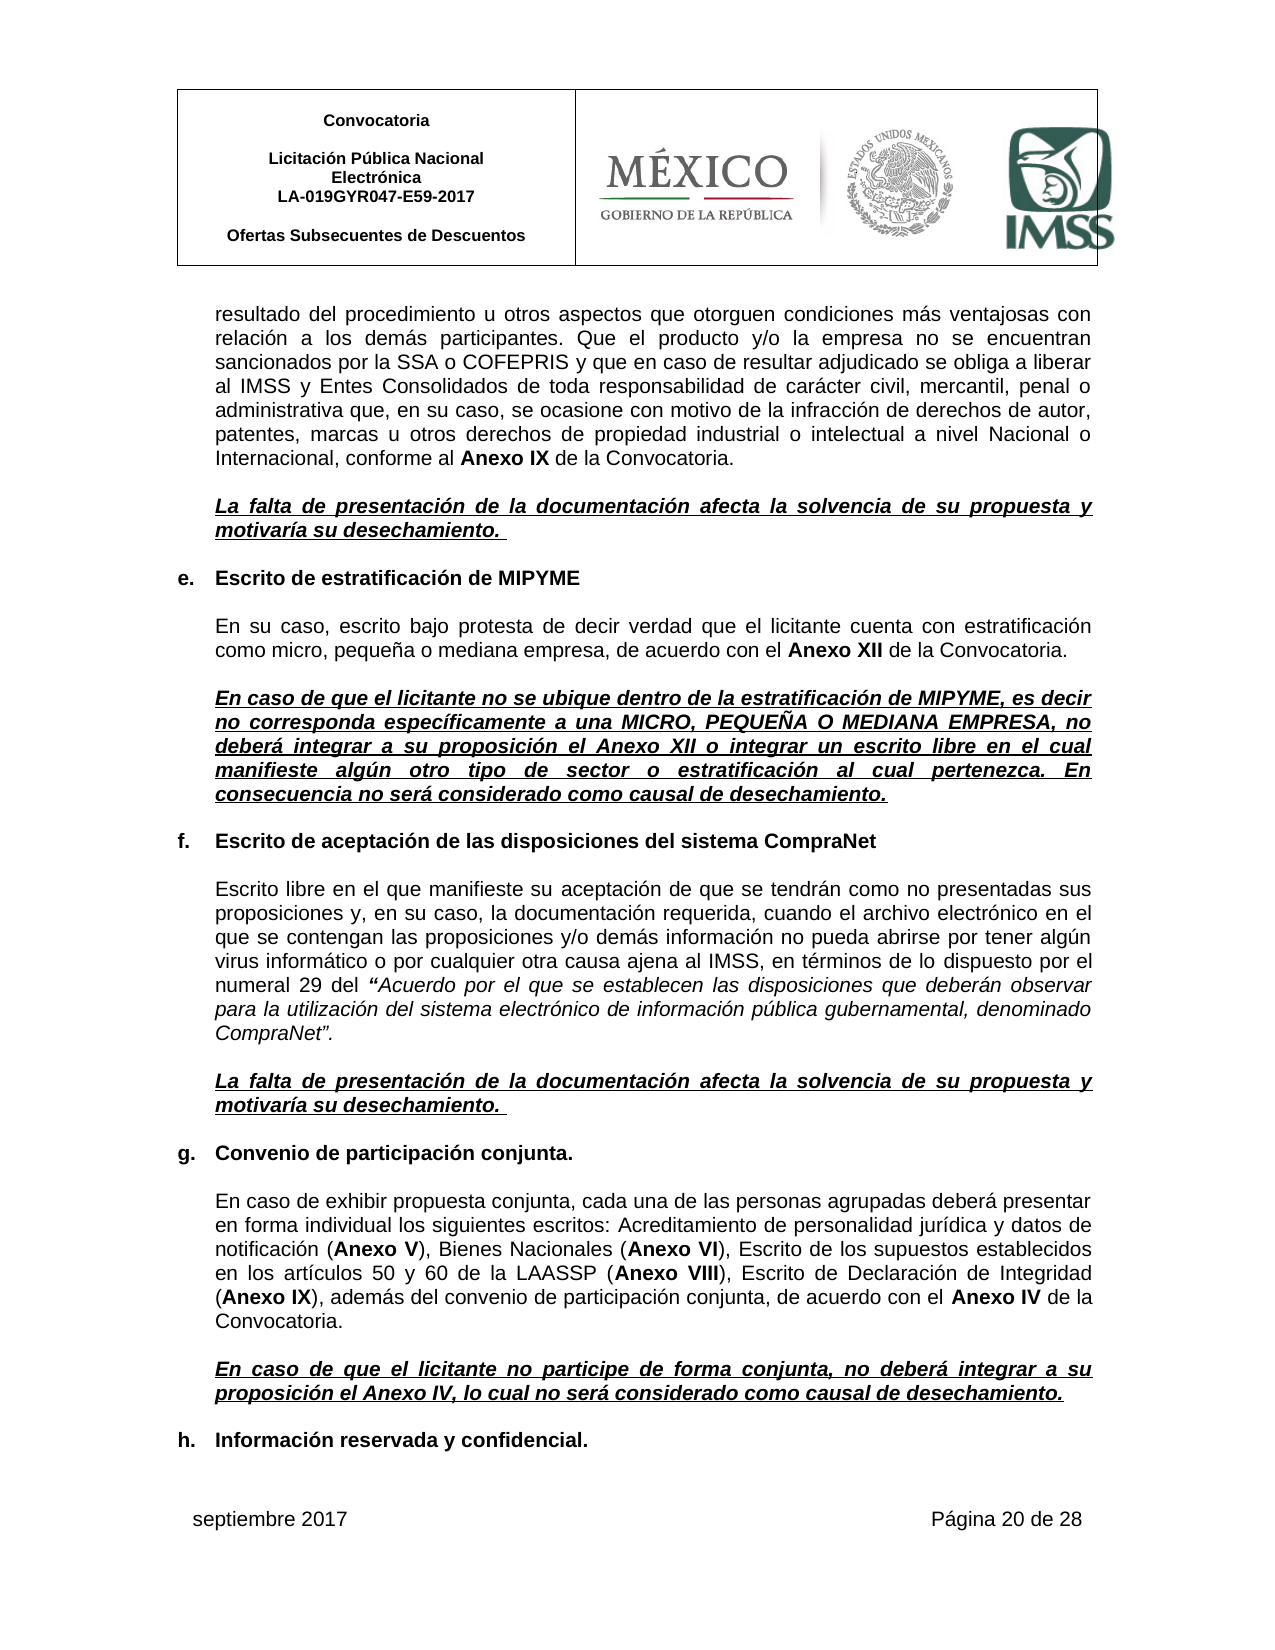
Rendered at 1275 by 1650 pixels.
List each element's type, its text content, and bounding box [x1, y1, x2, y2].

subtitle Convenio de participación conjunta. [177, 1141, 1093, 1165]
text La falta de presentación de la documentación afecta la solvencia de su propuesta y motivaría su desechamiento. [215, 516, 1093, 542]
picture [1098, 117, 1116, 256]
text En caso de que el licitante no participe de forma conjunta, no deberá integrar a su proposición el Anexo IV, lo cual no será considerado como causal de desechamiento. [215, 1356, 1093, 1377]
picture [597, 116, 957, 248]
text En caso de exhibir propuesta conjunta, cada una de las personas agrupadas deberá presentar en forma individual los siguientes escritos: Acreditamiento de personalidad jurídica y datos de notificación (Anexo V), Bienes Nacionales (Anexo VI), Escrito de los supuestos establecidos en los artículos 50 y 60 de la LAASSP (Anexo VIII), Escrito de Declaración de Integridad (Anexo IX), además del convenio de participación conjunta, de acuerdo con el Anexo IV de la Convocatoria. [215, 1189, 1093, 1332]
subtitle Escrito de estratificación de MIPYME [177, 566, 1093, 590]
subtitle Escrito de aceptación de las disposiciones del sistema CompraNet [177, 829, 1093, 853]
text La falta de presentación de la documentación afecta la solvencia de su propuesta y motivaría su desechamiento. [215, 1091, 1093, 1117]
text La falta de presentación de la documentación afecta la solvencia de su propuesta y motivaría su desechamiento. [215, 494, 1093, 515]
text En caso de que el licitante no se ubique dentro de la estratificación de MIPYME, es decir no corresponda específicamente a una MICRO, PEQUEÑA O MEDIANA EMPRESA, no deberá integrar a su proposición el Anexo XII o integrar un escrito libre en el cual manifieste algún otro tipo de sector o estratificación al cual pertenezca. En consecuencia no será considerado como causal de desechamiento. [215, 686, 1093, 805]
picture [1001, 117, 1097, 256]
text En su caso, escrito bajo protesta de decir verdad que el licitante cuenta con estratificación como micro, pequeña o mediana empresa, de acuerdo con el Anexo XII de la Convocatoria. [215, 614, 1093, 662]
text En caso de que el licitante no participe de forma conjunta, no deberá integrar a su proposición el Anexo IV, lo cual no será considerado como causal de desechamiento. [215, 1378, 1093, 1404]
text La falta de presentación de la documentación afecta la solvencia de su propuesta y motivaría su desechamiento. [215, 1069, 1093, 1090]
subtitle Información reservada y confidencial. [177, 1428, 1093, 1452]
text Escrito libre en el que manifieste su aceptación de que se tendrán como no presentadas sus proposiciones y, en su caso, la documentación requerida, cuando el archivo electrónico en el que se contengan las proposiciones y/o demás información no pueda abrirse por tener algún virus informático o por cualquier otra causa ajena al IMSS, en términos de lo dispuesto por el numeral 29 del “Acuerdo por el que se establecen las disposiciones que deberán observar para la utilización del sistema electrónico de información pública gubernamental, denominado CompraNet”. [215, 877, 1093, 1045]
